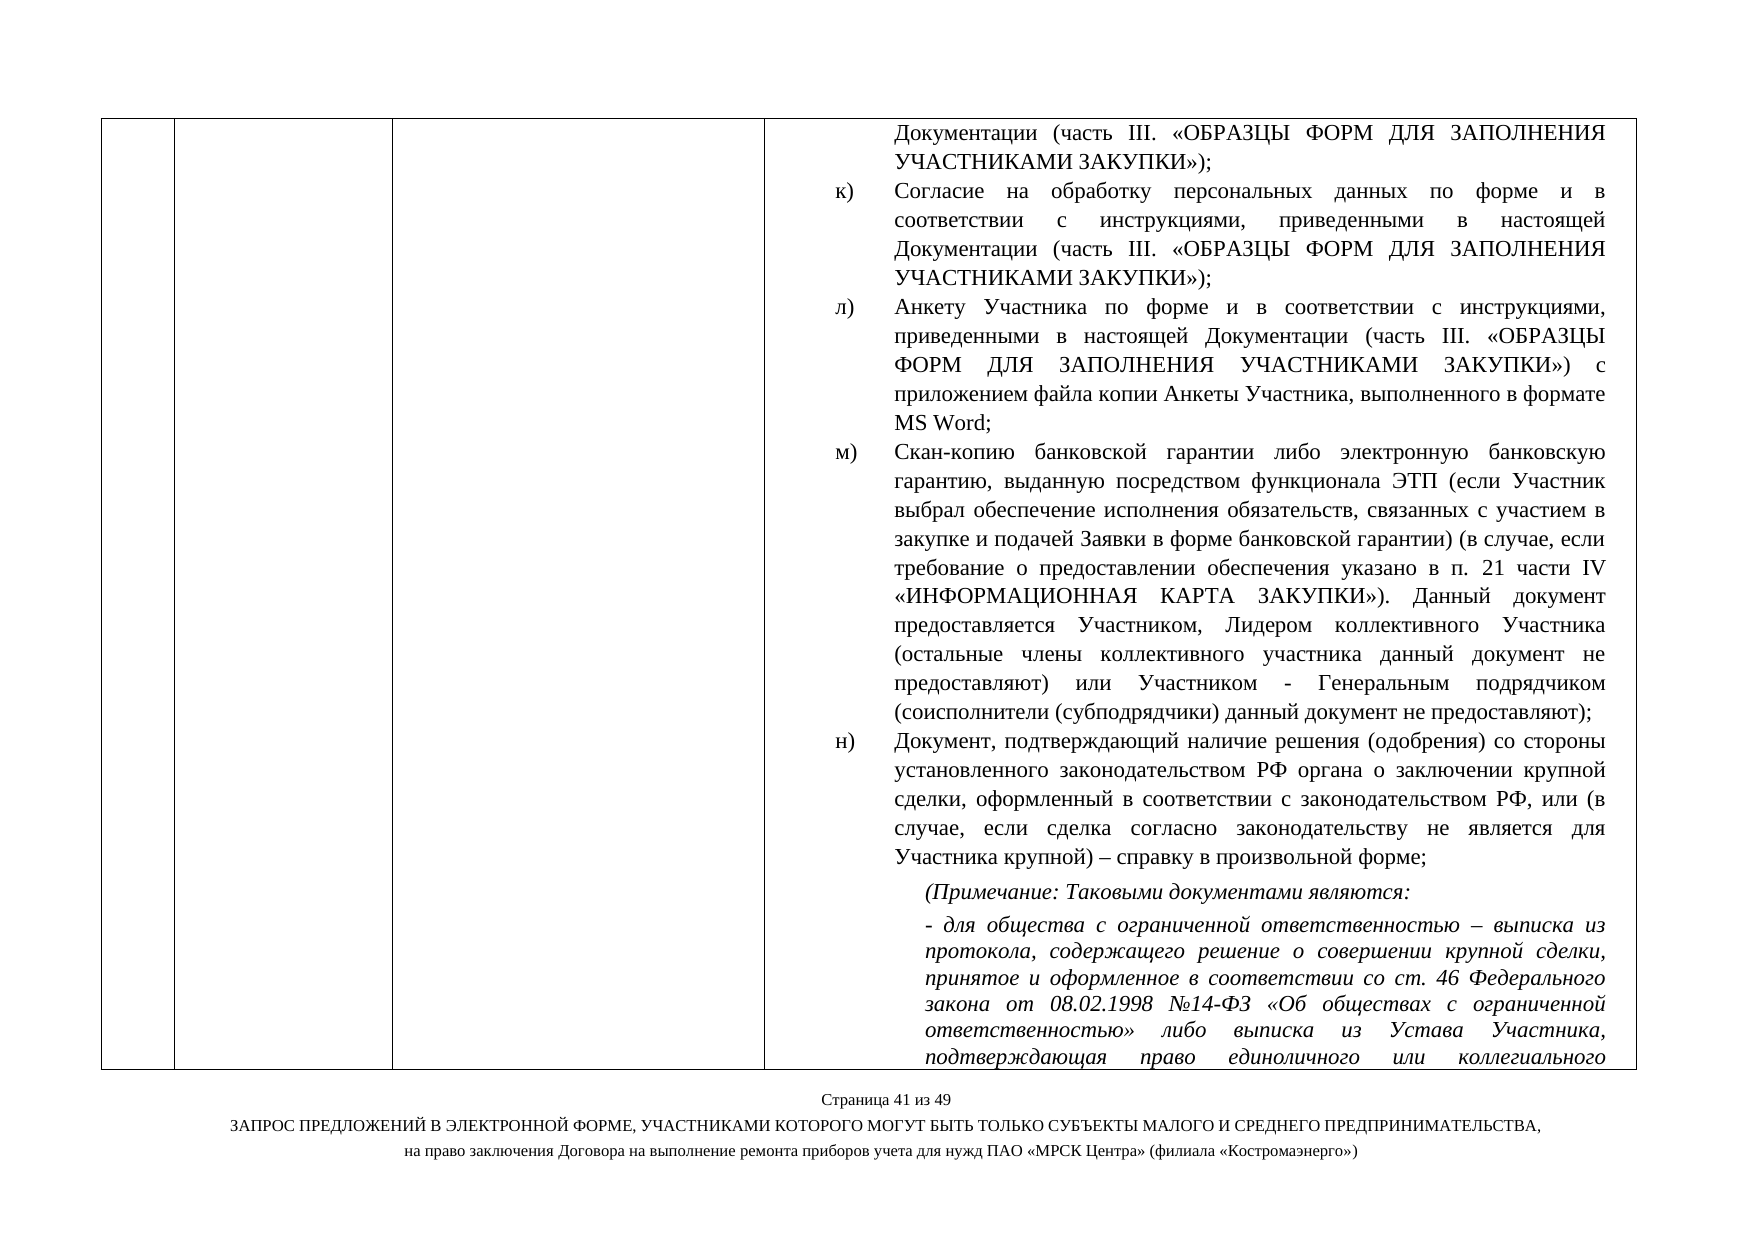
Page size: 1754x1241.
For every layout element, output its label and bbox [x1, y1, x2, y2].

table_cell [765, 119, 1636, 1069]
table_cell [175, 119, 392, 1069]
table_cell [393, 119, 764, 1069]
table_cell [102, 119, 174, 1069]
